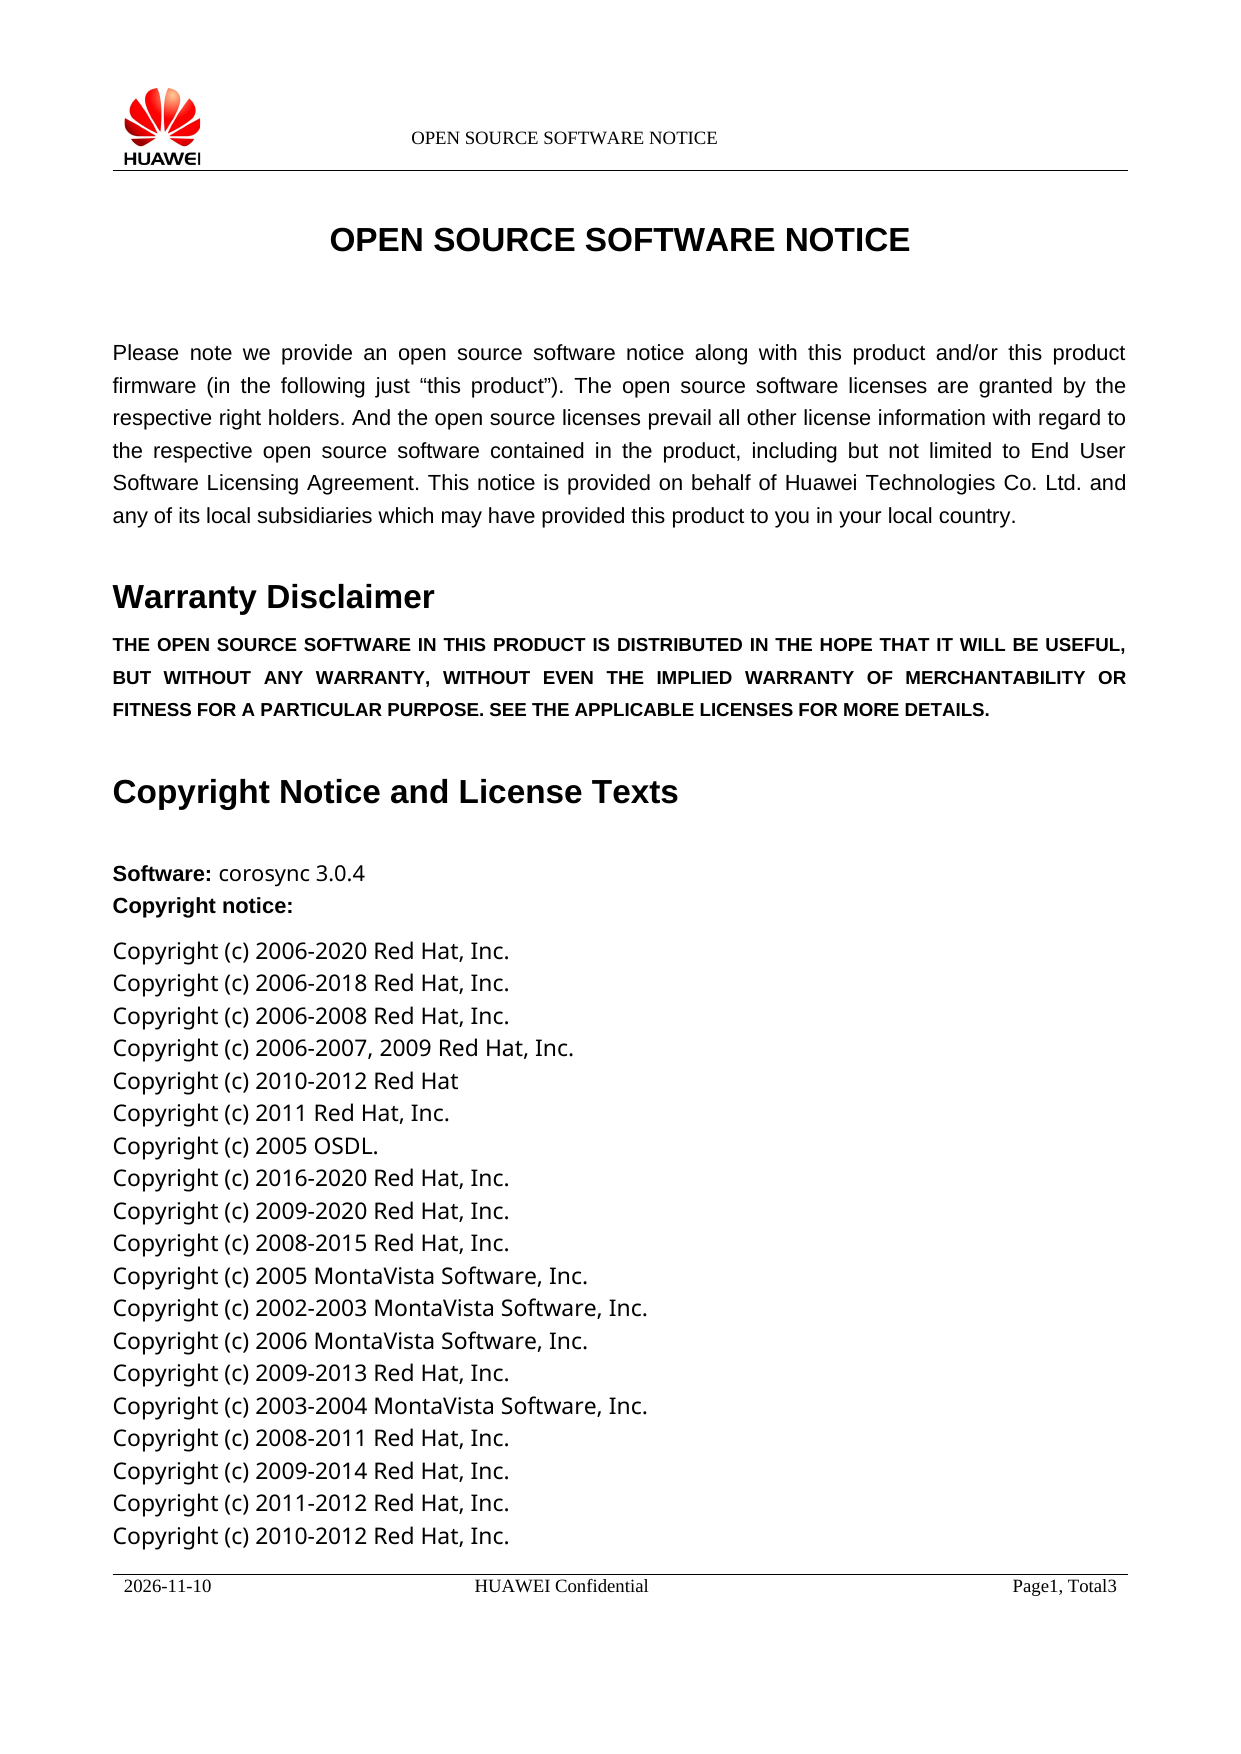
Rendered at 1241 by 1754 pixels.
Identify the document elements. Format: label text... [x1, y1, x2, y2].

text Copyright Notice and License Texts [112, 759, 1128, 824]
text Copyright notice: [112, 889, 1128, 921]
text Warranty Disclaimer [112, 564, 1128, 629]
text Please note we provide an open source software notice along with this product and/or this product firmware (in the following just “this product”). The open source software licenses are granted by the respective right holders. And the open source licenses prevail all other license information with regard to the respective open source software contained in the product, including but not limited to End User Software Licensing Agreement. This notice is provided on behalf of Huawei Technologies Co. Ltd. and any of its local subsidiaries which may have provided this product to you in your local country. [112, 336, 1128, 531]
title Software: corosync 3.0.4 [112, 856, 1128, 889]
text OPEN SOURCE SOFTWARE NOTICE [112, 206, 1128, 271]
text The open source software in this product is distributed in the hope that it will be useful, but WITHOUT ANY WARRANTY, without even the implied warranty of MERCHANTABILITY or FITNESS FOR A PARTICULAR PURPOSE. See the applicable licenses for more details. [112, 629, 1128, 726]
picture [124, 88, 201, 165]
